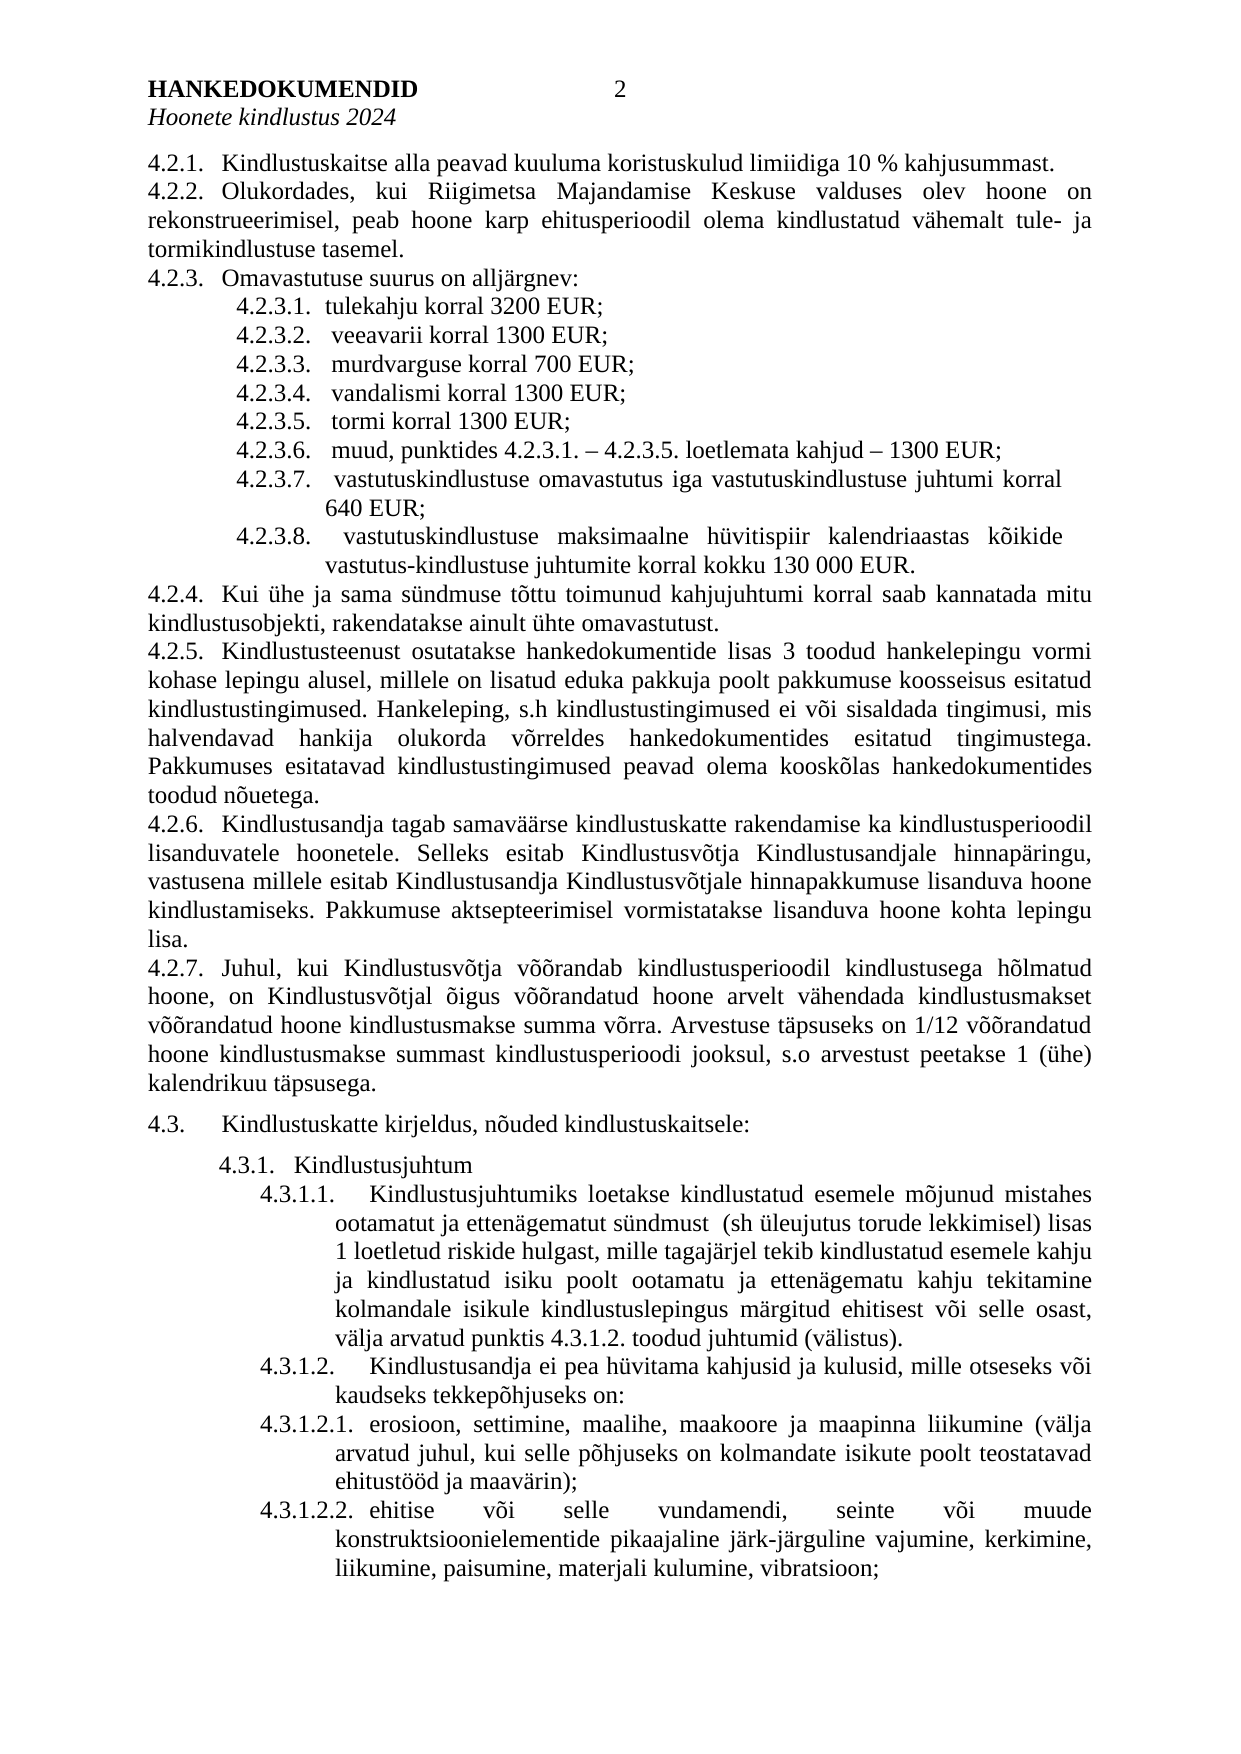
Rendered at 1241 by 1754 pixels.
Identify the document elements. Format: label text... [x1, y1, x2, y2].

list tulekahju korral 3200 EUR; [236, 291, 1063, 320]
list Olukordades, kui Riigimetsa Majandamise Keskuse valduses olev hoone on rekonstrueerimisel, peab hoone karp ehitusperioodil olema kindlustatud vähemalt tule- ja tormikindlustuse tasemel. [148, 176, 1093, 263]
list Kindlustusandja ei pea hüvitama kahjusid ja kulusid, mille otseseks või kaudseks tekkepõhjuseks on: [260, 1351, 1093, 1409]
list ehitise või selle vundamendi, seinte või muude konstruktsioonielementide pikaajaline järk-järguline vajumine, kerkimine, liikumine, paisumine, materjali kulumine, vibratsioon; [260, 1495, 1093, 1581]
list Kindlustuskaitse alla peavad kuuluma koristuskulud limiidiga 10 % kahjusummast. [148, 148, 1093, 176]
list Kui ühe ja sama sündmuse tõttu toimunud kahjujuhtumi korral saab kannatada mitu kindlustusobjekti, rakendatakse ainult ühte omavastutust. [148, 579, 1093, 636]
list vastutuskindlustuse omavastutus iga vastutuskindlustuse juhtumi korral 640 EUR; [236, 464, 1063, 521]
list vastutuskindlustuse maksimaalne hüvitispiir kalendriaastas kõikide vastutus-kindlustuse juhtumite korral kokku 130 000 EUR. [236, 521, 1063, 579]
list muud, punktides 4.2.3.1. – 4.2.3.5. loetlemata kahjud – 1300 EUR; [236, 435, 1063, 464]
list Omavastutuse suurus on alljärgnev: [148, 263, 1093, 291]
list Juhul, kui Kindlustusvõtja võõrandab kindlustusperioodil kindlustusega hõlmatud hoone, on Kindlustusvõtjal õigus võõrandatud hoone arvelt vähendada kindlustusmakset võõrandatud hoone kindlustusmakse summa võrra. Arvestuse täpsuseks on 1/12 võõrandatud hoone kindlustusmakse summast kindlustusperioodi jooksul, s.o arvestust peetakse 1 (ühe) kalendrikuu täpsusega. [148, 953, 1093, 1096]
list erosioon, settimine, maalihe, maakoore ja maapinna liikumine (välja arvatud juhul, kui selle põhjuseks on kolmandate isikute poolt teostatavad ehitustööd ja maavärin); [260, 1409, 1093, 1495]
list tormi korral 1300 EUR; [236, 406, 1063, 435]
list veeavarii korral 1300 EUR; [236, 320, 1063, 349]
list Kindlustusandja tagab samaväärse kindlustuskatte rakendamise ka kindlustusperioodil lisanduvatele hoonetele. Selleks esitab Kindlustusvõtja Kindlustusandjale hinnapäringu, vastusena millele esitab Kindlustusandja Kindlustusvõtjale hinnapakkumuse lisanduva hoone kindlustamiseks. Pakkumuse aktsepteerimisel vormistatakse lisanduva hoone kohta lepingu lisa. [148, 809, 1093, 953]
list vandalismi korral 1300 EUR; [236, 378, 1063, 406]
list Kindlustusteenust osutatakse hankedokumentide lisas 3 toodud hankelepingu vormi kohase lepingu alusel, millele on lisatud eduka pakkuja poolt pakkumuse koosseisus esitatud kindlustustingimused. Hankeleping, s.h kindlustustingimused ei või sisaldada tingimusi, mis halvendavad hankija olukorda võrreldes hankedokumentides esitatud tingimustega. Pakkumuses esitatavad kindlustustingimused peavad olema kooskõlas hankedokumentides toodud nõuetega. [148, 636, 1093, 809]
list Kindlustuskatte kirjeldus, nõuded kindlustuskaitsele: [148, 1109, 1093, 1138]
list murdvarguse korral 700 EUR; [236, 349, 1063, 378]
list Kindlustusjuhtumiks loetakse kindlustatud esemele mõjunud mistahes ootamatut ja ettenägematut sündmust (sh üleujutus torude lekkimisel) lisas 1 loetletud riskide hulgast, mille tagajärjel tekib kindlustatud esemele kahju ja kindlustatud isiku poolt ootamatu ja ettenägematu kahju tekitamine kolmandale isikule kindlustuslepingus märgitud ehitisest või selle osast, välja arvatud punktis 4.3.1.2. toodud juhtumid (välistus). [260, 1179, 1093, 1351]
list Kindlustusjuhtum [218, 1150, 1093, 1179]
